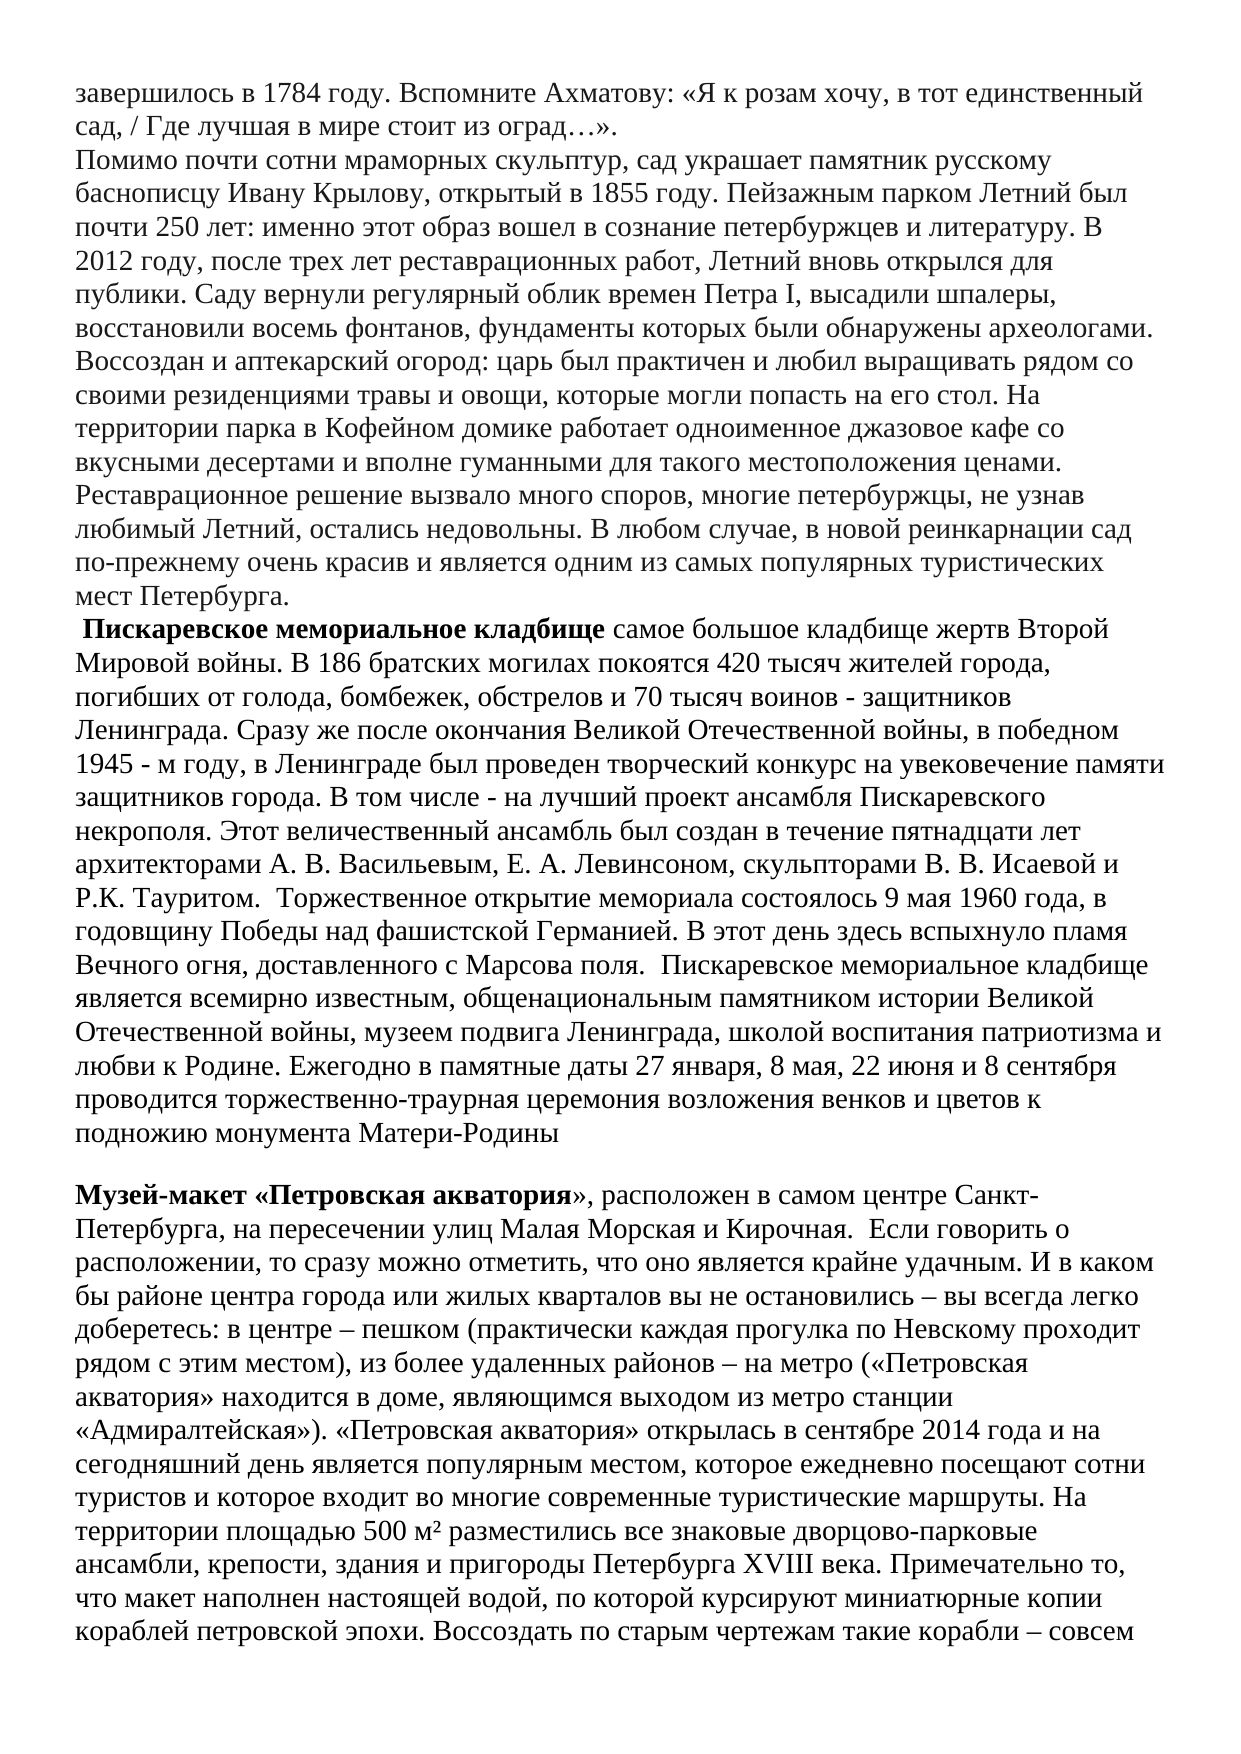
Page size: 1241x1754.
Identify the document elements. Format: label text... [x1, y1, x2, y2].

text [75, 75, 1165, 612]
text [75, 1177, 1165, 1647]
text Пискаревское мемориальное кладбище самое большое кладбище жертв Второй Мировой войны. В 186 братских могилах покоятся 420 тысяч жителей города, погибших от голода, бомбежек, обстрелов и 70 тысяч воинов - защитников Ленинграда. Сразу же после окончания Великой Отечественной войны, в победном 1945 - м году, в Ленинграде был проведен творческий конкурс на увековечение памяти защитников города. В том числе - на лучший проект ансамбля Пискаревского некрополя. Этот величественный ансамбль был создан в течение пятнадцати лет архитекторами А. В. Васильевым, Е. А. Левинсоном, скульпторами В. В. Исаевой и Р.К. Тауритом. Торжественное открытие мемориала состоялось 9 мая 1960 года, в годовщину Победы над фашистской Германией. В этот день здесь вспыхнуло пламя Вечного огня, доставленного с Марсова поля. Пискаревское мемориальное кладбище является всемирно известным, общенациональным памятником истории Великой Отечественной войны, музеем подвига Ленинграда, школой воспитания патриотизма и любви к Родине. Ежегодно в памятные даты 27 января, 8 мая, 22 июня и 8 сентября проводится торжественно-траурная церемония возложения венков и цветов к подножию монумента Матери-Родины [75, 779, 1165, 1148]
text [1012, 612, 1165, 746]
